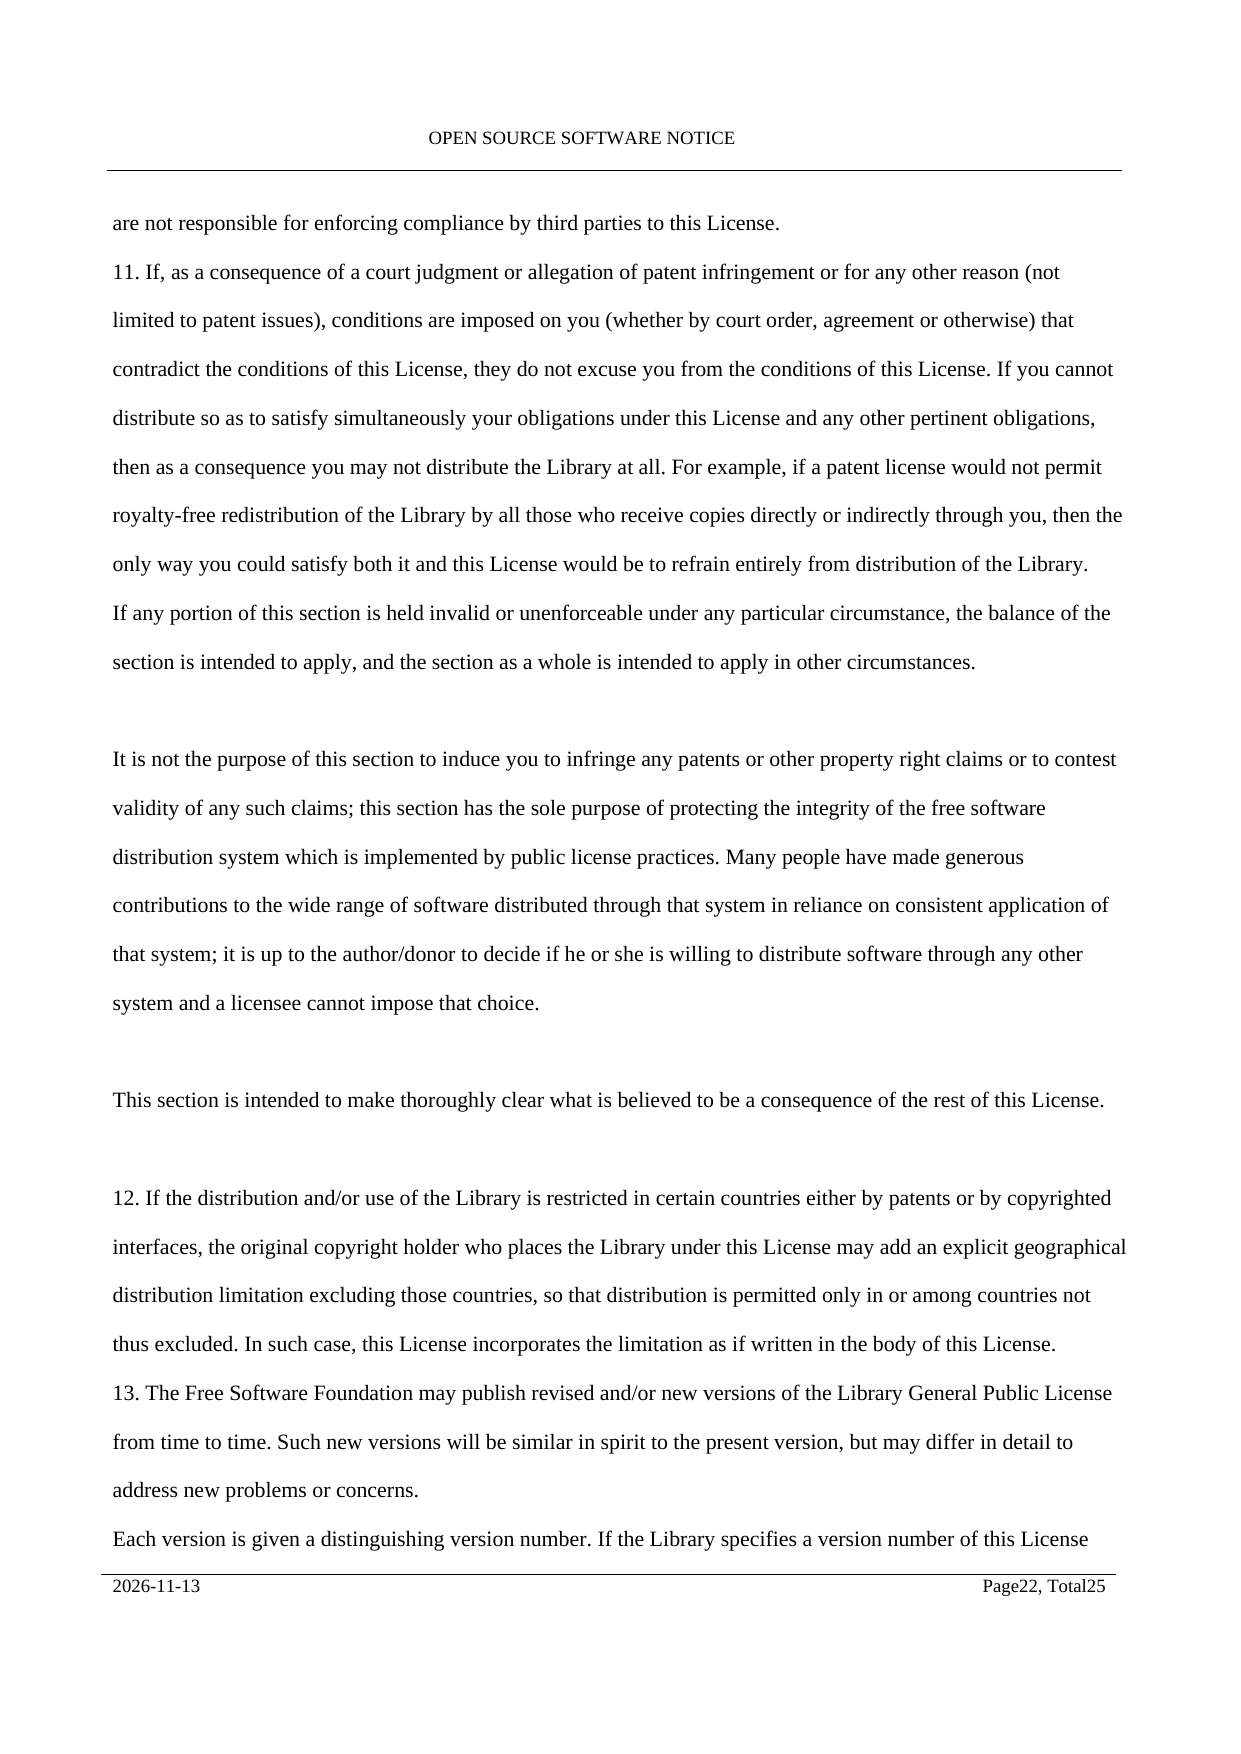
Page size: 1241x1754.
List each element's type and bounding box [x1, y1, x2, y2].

text [112, 206, 1128, 1555]
